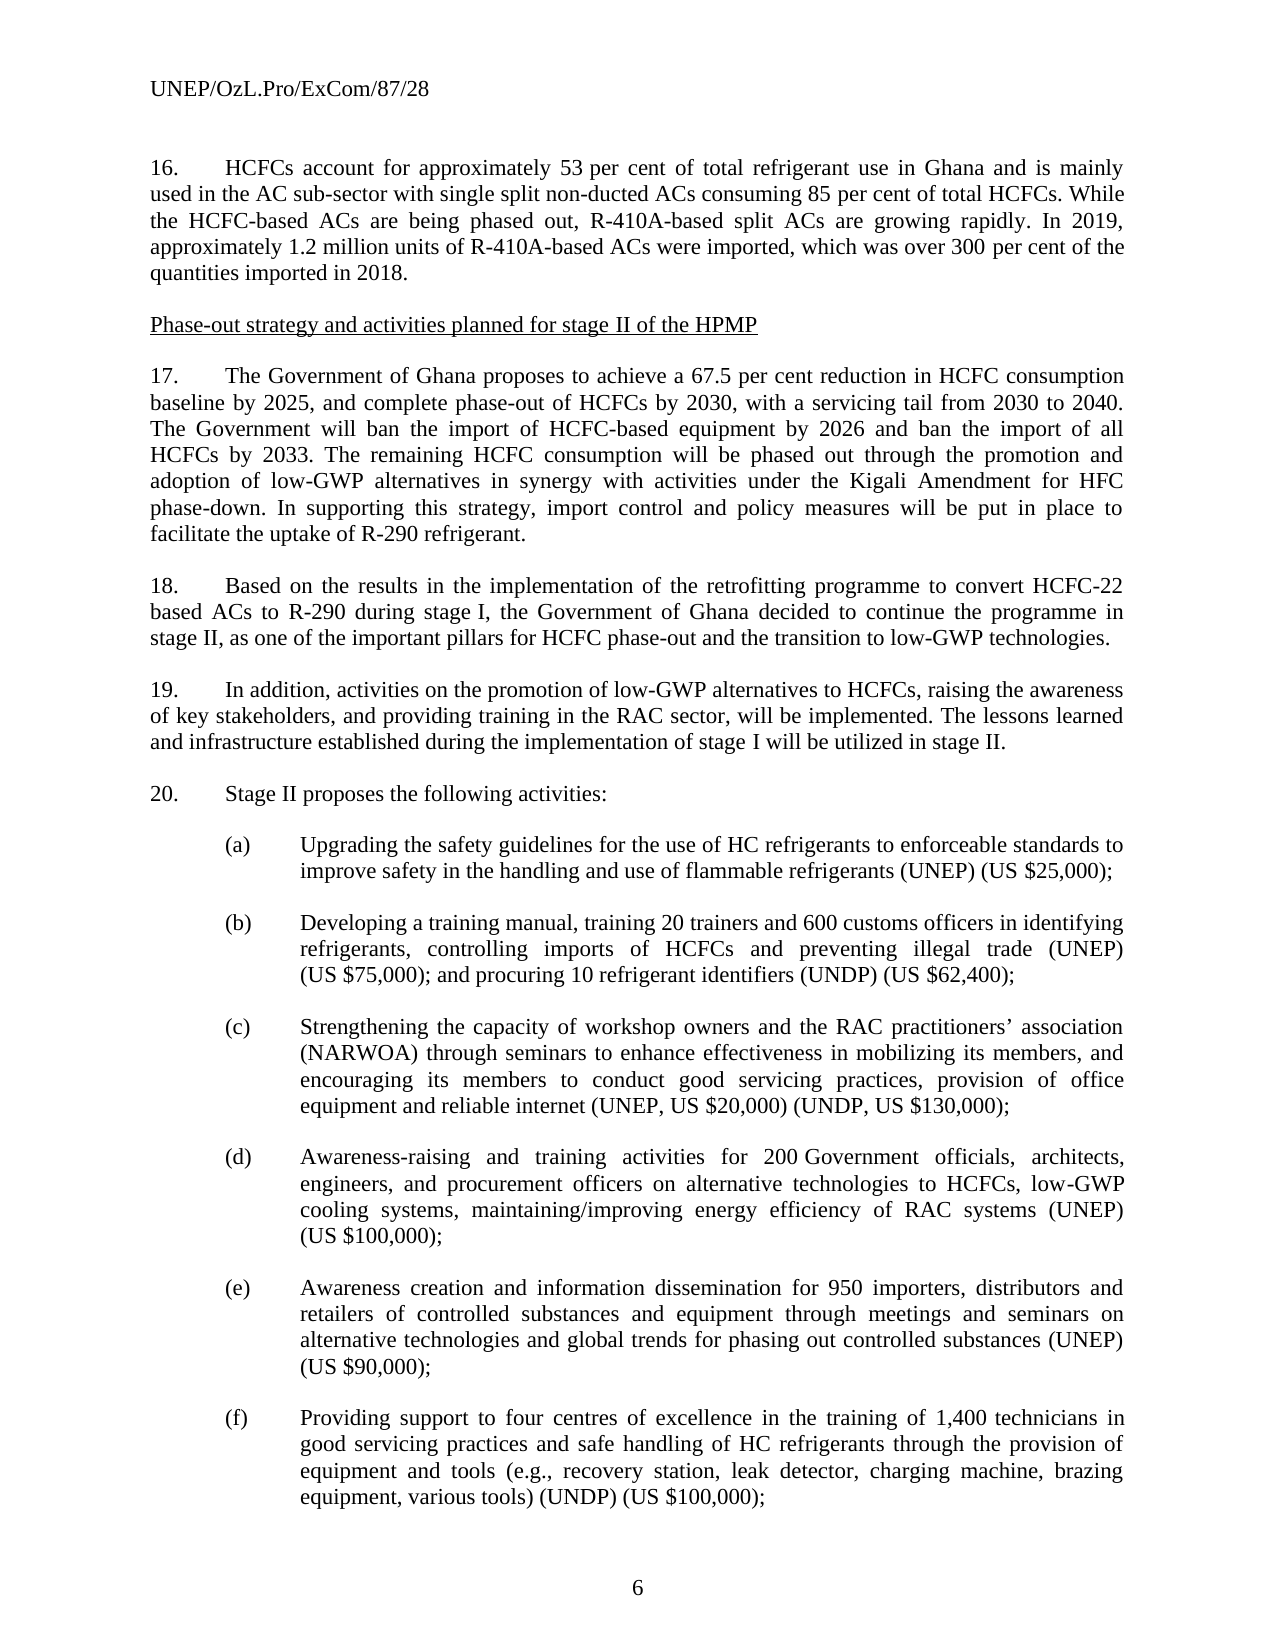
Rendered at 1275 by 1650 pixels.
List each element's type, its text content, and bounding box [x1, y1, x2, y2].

subtitle Providing support to four centres of excellence in the training of 1,400 technicians in good servicing practices and safe handling of HC refrigerants through the provision of equipment and tools (e.g., recovery station, leak detector, charging machine, brazing equipment, various tools) (UNDP) (US $100,000); [225, 1404, 1125, 1509]
subtitle Developing a training manual, training 20 trainers and 600 customs officers in identifying refrigerants, controlling imports of HCFCs and preventing illegal trade (UNEP) (US $75,000); and procuring 10 refrigerant identifiers (UNDP) (US $62,400); [225, 909, 1125, 988]
subtitle HCFCs account for approximately 53 per cent of total refrigerant use in Ghana and is mainly used in the AC sub-sector with single split non-ducted ACs consuming 85 per cent of total HCFCs. While the HCFC-based ACs are being phased out, R-410A-based split ACs are growing rapidly. In 2019, approximately 1.2 million units of R-410A-based ACs were imported, which was over 300 per cent of the quantities imported in 2018. [150, 154, 1125, 286]
subtitle Strengthening the capacity of workshop owners and the RAC practitioners’ association (NARWOA) through seminars to enhance effectiveness in mobilizing its members, and encouraging its members to conduct good servicing practices, provision of office equipment and reliable internet (UNEP, US $20,000) (UNDP, US $130,000); [225, 1013, 1125, 1118]
subtitle Based on the results in the implementation of the retrofitting programme to convert HCFC-22 based ACs to R-290 during stage I, the Government of Ghana decided to continue the programme in stage II, as one of the important pillars for HCFC phase-out and the transition to low-GWP technologies. [150, 572, 1125, 651]
subtitle Awareness creation and information dissemination for 950 importers, distributors and retailers of controlled substances and equipment through meetings and seminars on alternative technologies and global trends for phasing out controlled substances (UNEP) (US $90,000); [225, 1274, 1125, 1379]
subtitle Upgrading the safety guidelines for the use of HC refrigerants to enforceable standards to improve safety in the handling and use of flammable refrigerants (UNEP) (US $25,000); [225, 831, 1125, 884]
subtitle Awareness-raising and training activities for 200 Government officials, architects, engineers, and procurement officers on alternative technologies to HCFCs, low-GWP cooling systems, maintaining/improving energy efficiency of RAC systems (UNEP) (US $100,000); [225, 1143, 1125, 1249]
subtitle The Government of Ghana proposes to achieve a 67.5 per cent reduction in HCFC consumption baseline by 2025, and complete phase-out of HCFCs by 2030, with a servicing tail from 2030 to 2040. The Government will ban the import of HCFC-based equipment by 2026 and ban the import of all HCFCs by 2033. The remaining HCFC consumption will be phased out through the promotion and adoption of low-GWP alternatives in synergy with activities under the Kigali Amendment for HFC phase-down. In supporting this strategy, import control and policy measures will be put in place to facilitate the uptake of R-290 refrigerant. [150, 362, 1125, 547]
text Phase-out strategy and activities planned for stage II of the HPMP [150, 311, 1125, 337]
subtitle In addition, activities on the promotion of low-GWP alternatives to HCFCs, raising the awareness of key stakeholders, and providing training in the RAC sector, will be implemented. The lessons learned and infrastructure established during the implementation of stage I will be utilized in stage II. [150, 676, 1125, 755]
subtitle Stage II proposes the following activities: [150, 780, 1125, 806]
